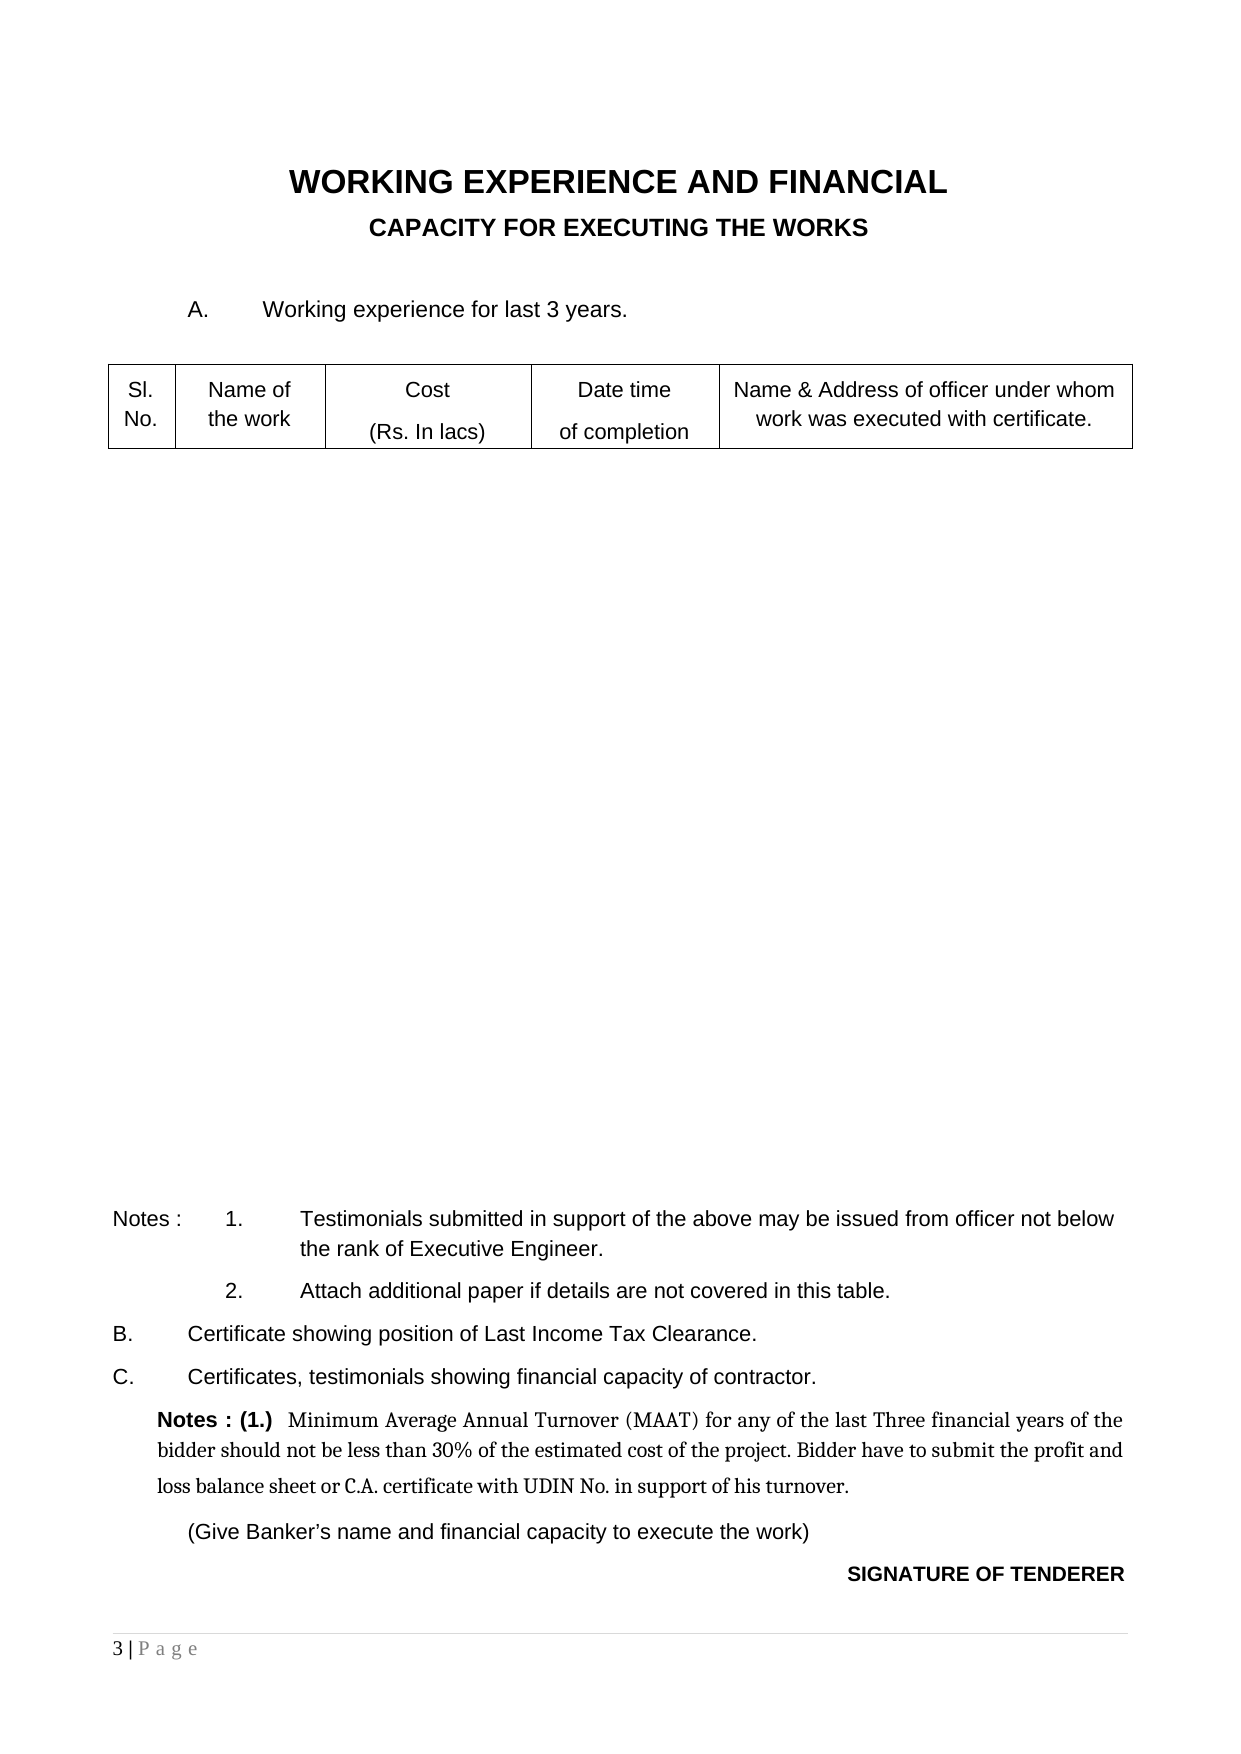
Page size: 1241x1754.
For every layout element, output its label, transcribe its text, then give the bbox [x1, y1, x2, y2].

list Certificates, testimonials showing financial capacity of contractor. [112, 1364, 1125, 1389]
text 2. Attach additional paper if details are not covered in this table. [94, 1278, 1125, 1304]
text SIGNATURE OF TENDERER [112, 1561, 1125, 1585]
table_header Name of the work [176, 365, 325, 448]
list Certificate showing position of Last Income Tax Clearance. [112, 1321, 1125, 1346]
table_header Sl. No. [109, 365, 175, 448]
text CAPACITY FOR EXECUTING THE WORKS [112, 213, 1125, 242]
table_header Name & Address of officer under whom work was executed with certificate. [720, 365, 1132, 448]
text WORKING EXPERIENCE AND FINANCIAL [112, 162, 1125, 201]
text (Give Banker’s name and financial capacity to execute the work) [112, 1519, 1125, 1544]
text A. Working experience for last 3 years. [187, 296, 1125, 322]
text Notes : 1. Testimonials submitted in support of the above may be issued from officer not below the rank of Executive Engineer. [112, 1206, 1125, 1261]
table_header Date time of completion [532, 365, 719, 448]
table_header Cost (Rs. In lacs) [326, 365, 531, 448]
title Notes : (1.) Minimum Average Annual Turnover (MAAT) for any of the last Three financial years of the bidder should not be less than 30% of the estimated cost of the project. Bidder have to submit the profit and loss balance sheet or C.A. certificate with UDIN No. in support of his turnover. [157, 1407, 1125, 1500]
